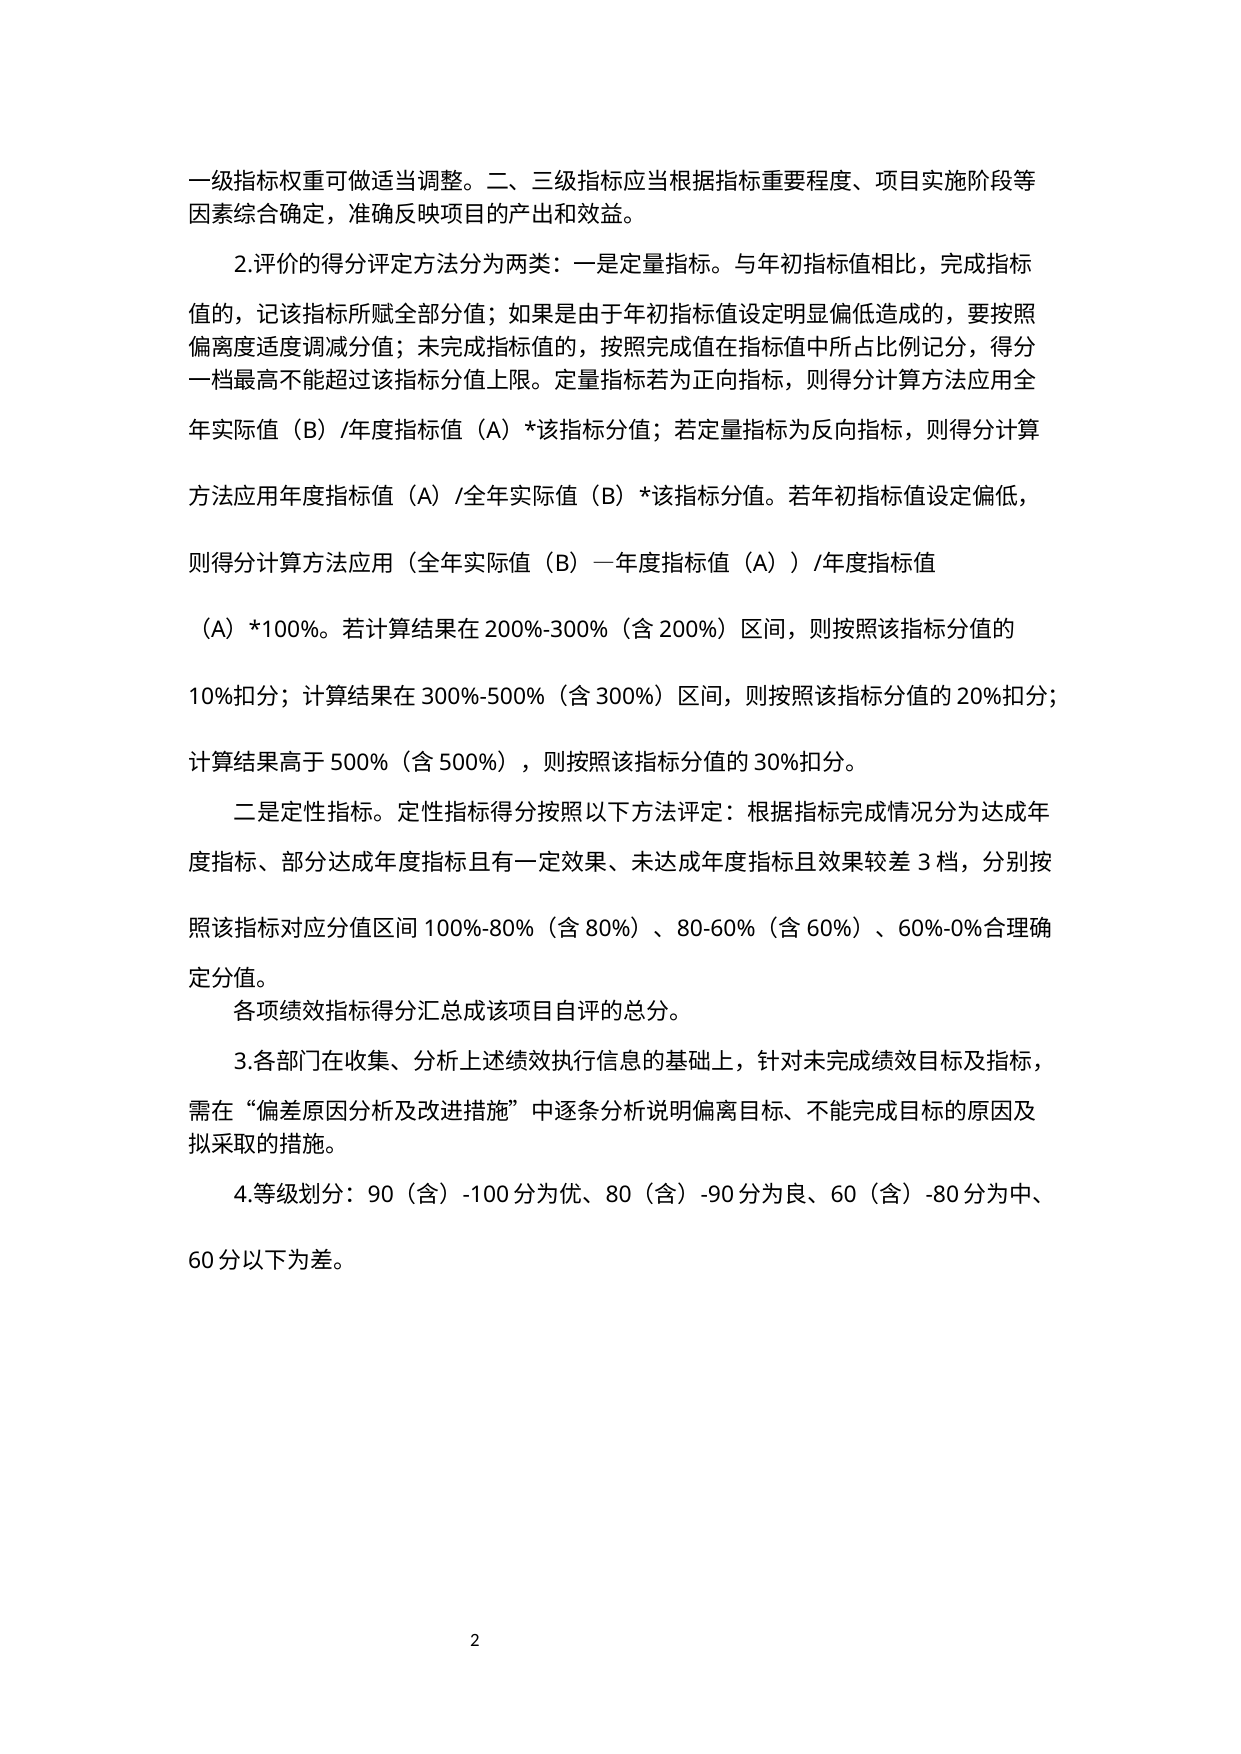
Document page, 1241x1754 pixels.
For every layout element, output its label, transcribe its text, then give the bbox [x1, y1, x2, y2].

list 4.等级划分：90（含）-100分为优、80（含）-90分为良、60（含）-80分为中、60分以下为差。 [188, 1159, 1052, 1292]
list 3.各部门在收集、分析上述绩效执行信息的基础上，针对未完成绩效目标及指标，需在“偏差原因分析及改进措施”中逐条分析说明偏离目标、不能完成目标的原因及拟采取的措施。 [188, 1026, 1052, 1159]
list 2.评价的得分评定方法分为两类：一是定量指标。与年初指标值相比，完成指标值的，记该指标所赋全部分值；如果是由于年初指标值设定明显偏低造成的，要按照偏离度适度调减分值；未完成指标值的，按照完成值在指标值中所占比例记分，得分一档最高不能超过该指标分值上限。定量指标若为正向指标，则得分计算方法应用全年实际值（B）/年度指标值（A）*该指标分值；若定量指标为反向指标，则得分计算方法应用年度指标值（A）/全年实际值（B）*该指标分值。若年初指标值设定偏低，则得分计算方法应用（全年实际值（B）—年度指标值（A））/年度指标值（A）*100%。若计算结果在200%-300%（含200%）区间，则按照该指标分值的10%扣分；计算结果在300%-500%（含300%）区间，则按照该指标分值的20%扣分；计算结果高于500%（含500%），则按照该指标分值的30%扣分。 [188, 229, 1052, 794]
text 二是定性指标。定性指标得分按照以下方法评定：根据指标完成情况分为达成年度指标、部分达成年度指标且有一定效果、未达成年度指标且效果较差3档，分别按照该指标对应分值区间100%-80%（含80%）、80-60%（含60%）、60%-0%合理确定分值。 [188, 794, 1052, 993]
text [188, 162, 1052, 229]
text 各项绩效指标得分汇总成该项目自评的总分。 [188, 993, 1052, 1026]
